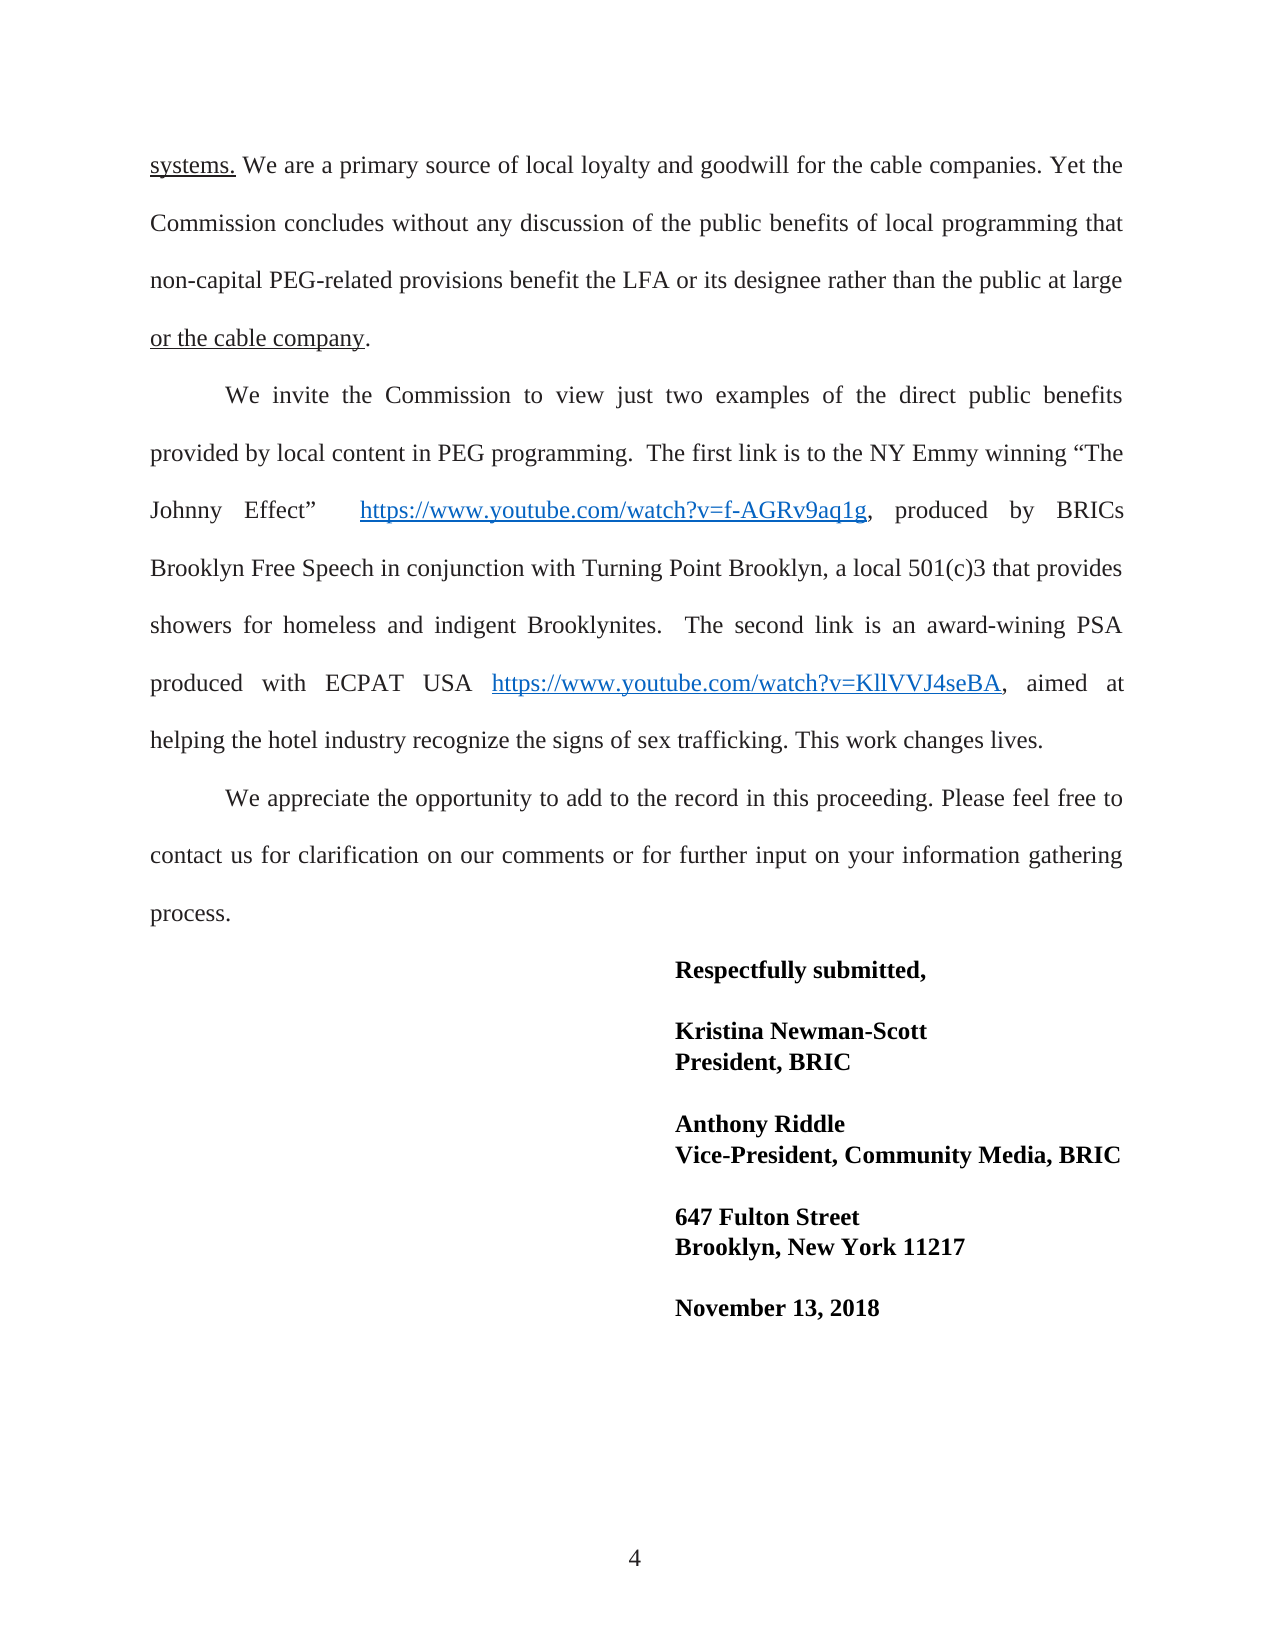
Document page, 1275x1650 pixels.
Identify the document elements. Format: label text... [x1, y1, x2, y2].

text President, BRIC [675, 1047, 1124, 1076]
text 647 Fulton Street [675, 1202, 1124, 1231]
text November 13, 2018 [675, 1293, 1124, 1322]
text Brooklyn, New York 11217 [675, 1232, 1124, 1261]
text Vice-President, Community Media, BRIC [675, 1140, 1124, 1169]
text We appreciate the opportunity to add to the record in this proceeding. Please feel free to contact us for clarification on our comments or for further input on your information gathering process. [150, 783, 1124, 926]
text Respectfully submitted, [675, 955, 1124, 984]
text Kristina Newman-Scott [675, 1016, 1124, 1044]
text Anthony Riddle [675, 1109, 1124, 1138]
text We invite the Commission to view just two examples of the direct public benefits provided by local content in PEG programming. The first link is to the NY Emmy winning “The Johnny Effect” https://www.youtube.com/watch?v=f-AGRv9aq1g, produced by BRICs Brooklyn Free Speech in conjunction with Turning Point Brooklyn, a local 501(c)3 that provides showers for homeless and indigent Brooklynites. The second link is an award-wining PSA produced with ECPAT USA https://www.youtube.com/watch?v=KllVVJ4seBA, aimed at helping the hotel industry recognize the signs of sex trafficking. This work changes lives. [150, 380, 1124, 754]
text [150, 150, 1124, 351]
